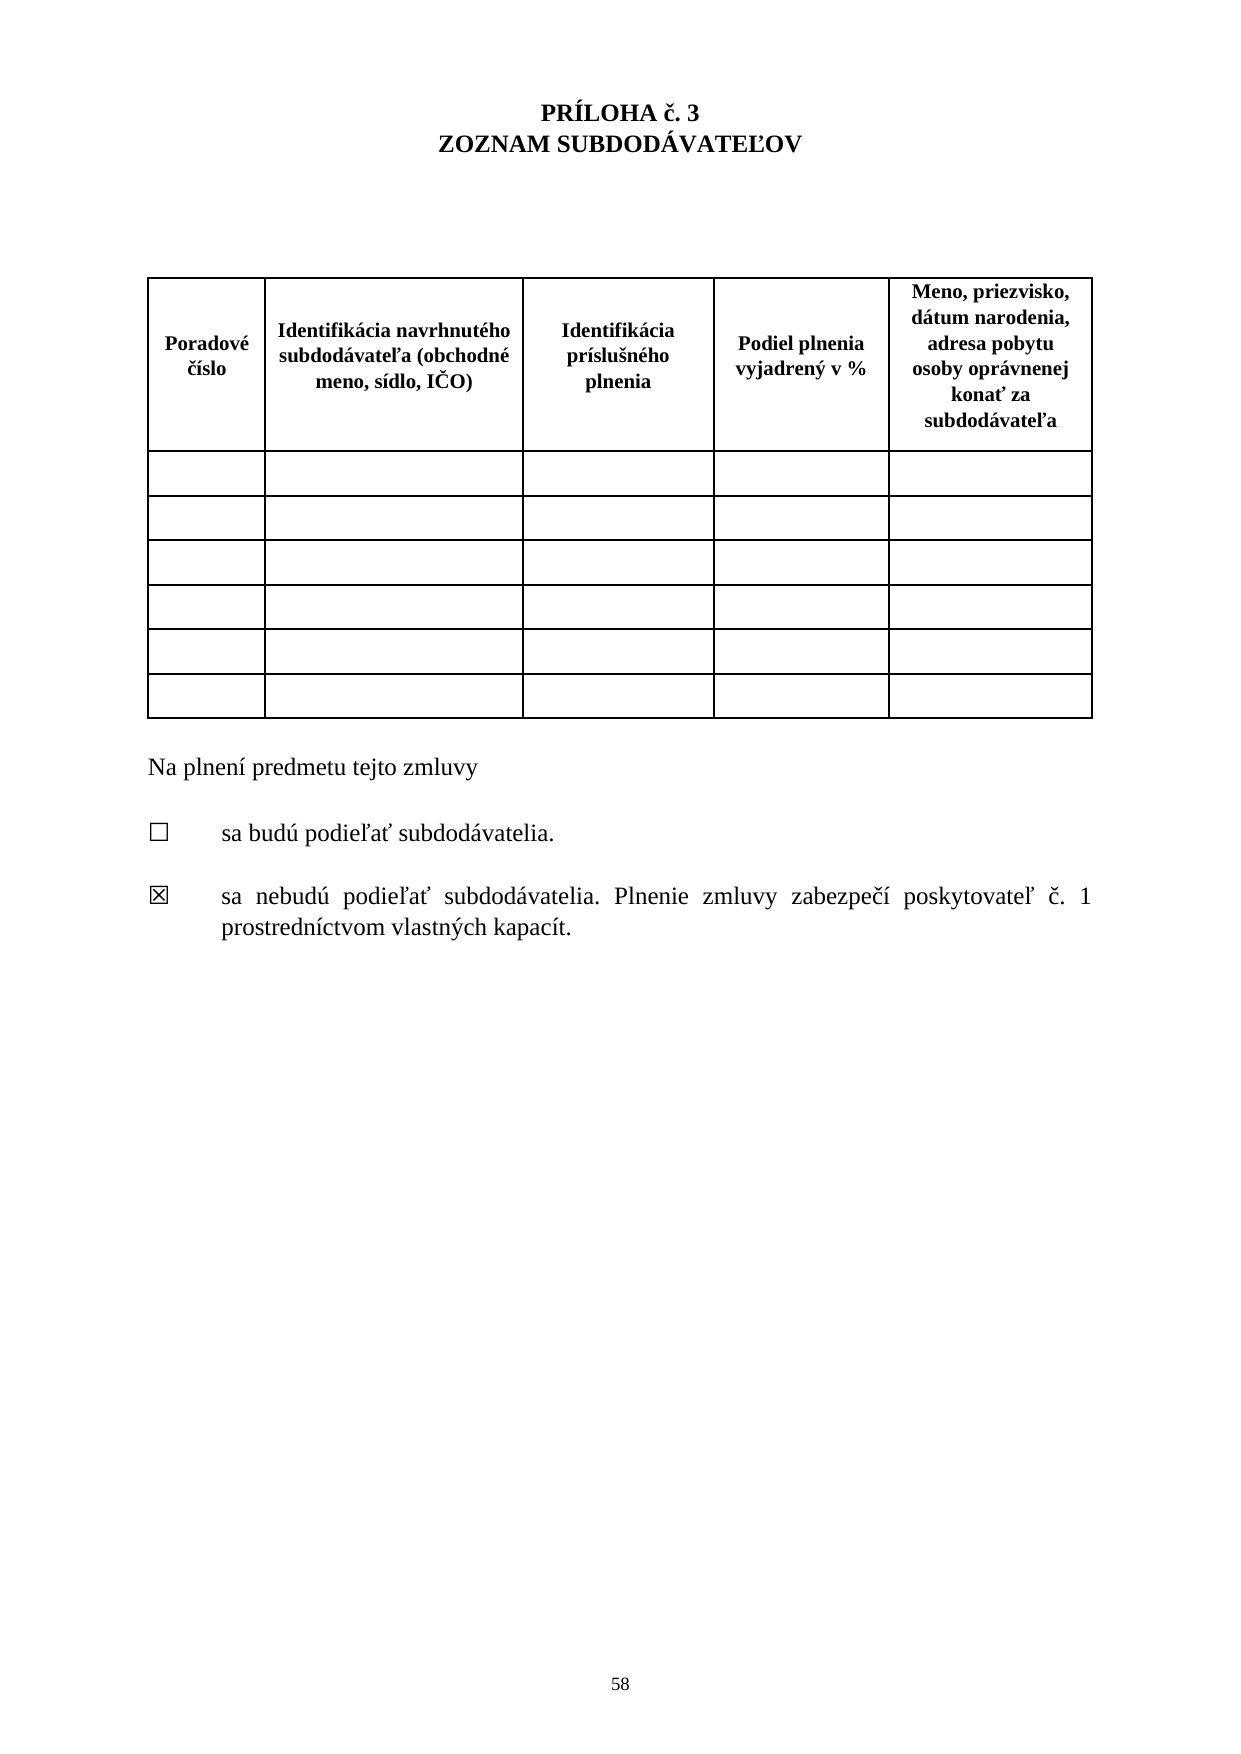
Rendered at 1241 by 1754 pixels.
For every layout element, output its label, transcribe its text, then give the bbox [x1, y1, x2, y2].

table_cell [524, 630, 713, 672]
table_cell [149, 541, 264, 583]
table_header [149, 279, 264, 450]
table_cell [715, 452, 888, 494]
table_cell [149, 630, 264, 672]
text PRÍLOHA č. 3 [148, 98, 1092, 127]
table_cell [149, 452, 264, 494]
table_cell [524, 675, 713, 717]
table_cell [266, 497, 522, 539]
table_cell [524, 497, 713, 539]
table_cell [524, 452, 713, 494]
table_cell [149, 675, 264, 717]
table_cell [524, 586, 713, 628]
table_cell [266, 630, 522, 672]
text sa nebudú podieľať subdodávatelia. Plnenie zmluvy zabezpečí poskytovateľ č. 1 prostredníctvom vlastných kapacít. [148, 878, 1092, 941]
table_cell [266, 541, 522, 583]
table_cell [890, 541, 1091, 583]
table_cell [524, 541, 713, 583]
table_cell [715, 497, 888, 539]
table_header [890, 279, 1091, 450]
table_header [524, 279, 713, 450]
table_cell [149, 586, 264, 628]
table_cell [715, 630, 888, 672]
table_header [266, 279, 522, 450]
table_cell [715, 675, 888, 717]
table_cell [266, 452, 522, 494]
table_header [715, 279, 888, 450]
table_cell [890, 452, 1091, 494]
text sa budú podieľať subdodávatelia. [148, 815, 1092, 849]
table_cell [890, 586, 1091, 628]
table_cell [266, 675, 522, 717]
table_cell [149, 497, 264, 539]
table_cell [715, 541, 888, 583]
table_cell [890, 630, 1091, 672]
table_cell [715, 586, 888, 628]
text ZOZNAM SUBDODÁVATEĽOV [148, 129, 1092, 158]
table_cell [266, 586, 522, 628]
text Na plnení predmetu tejto zmluvy [148, 752, 1092, 781]
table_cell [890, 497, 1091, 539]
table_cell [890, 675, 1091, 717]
